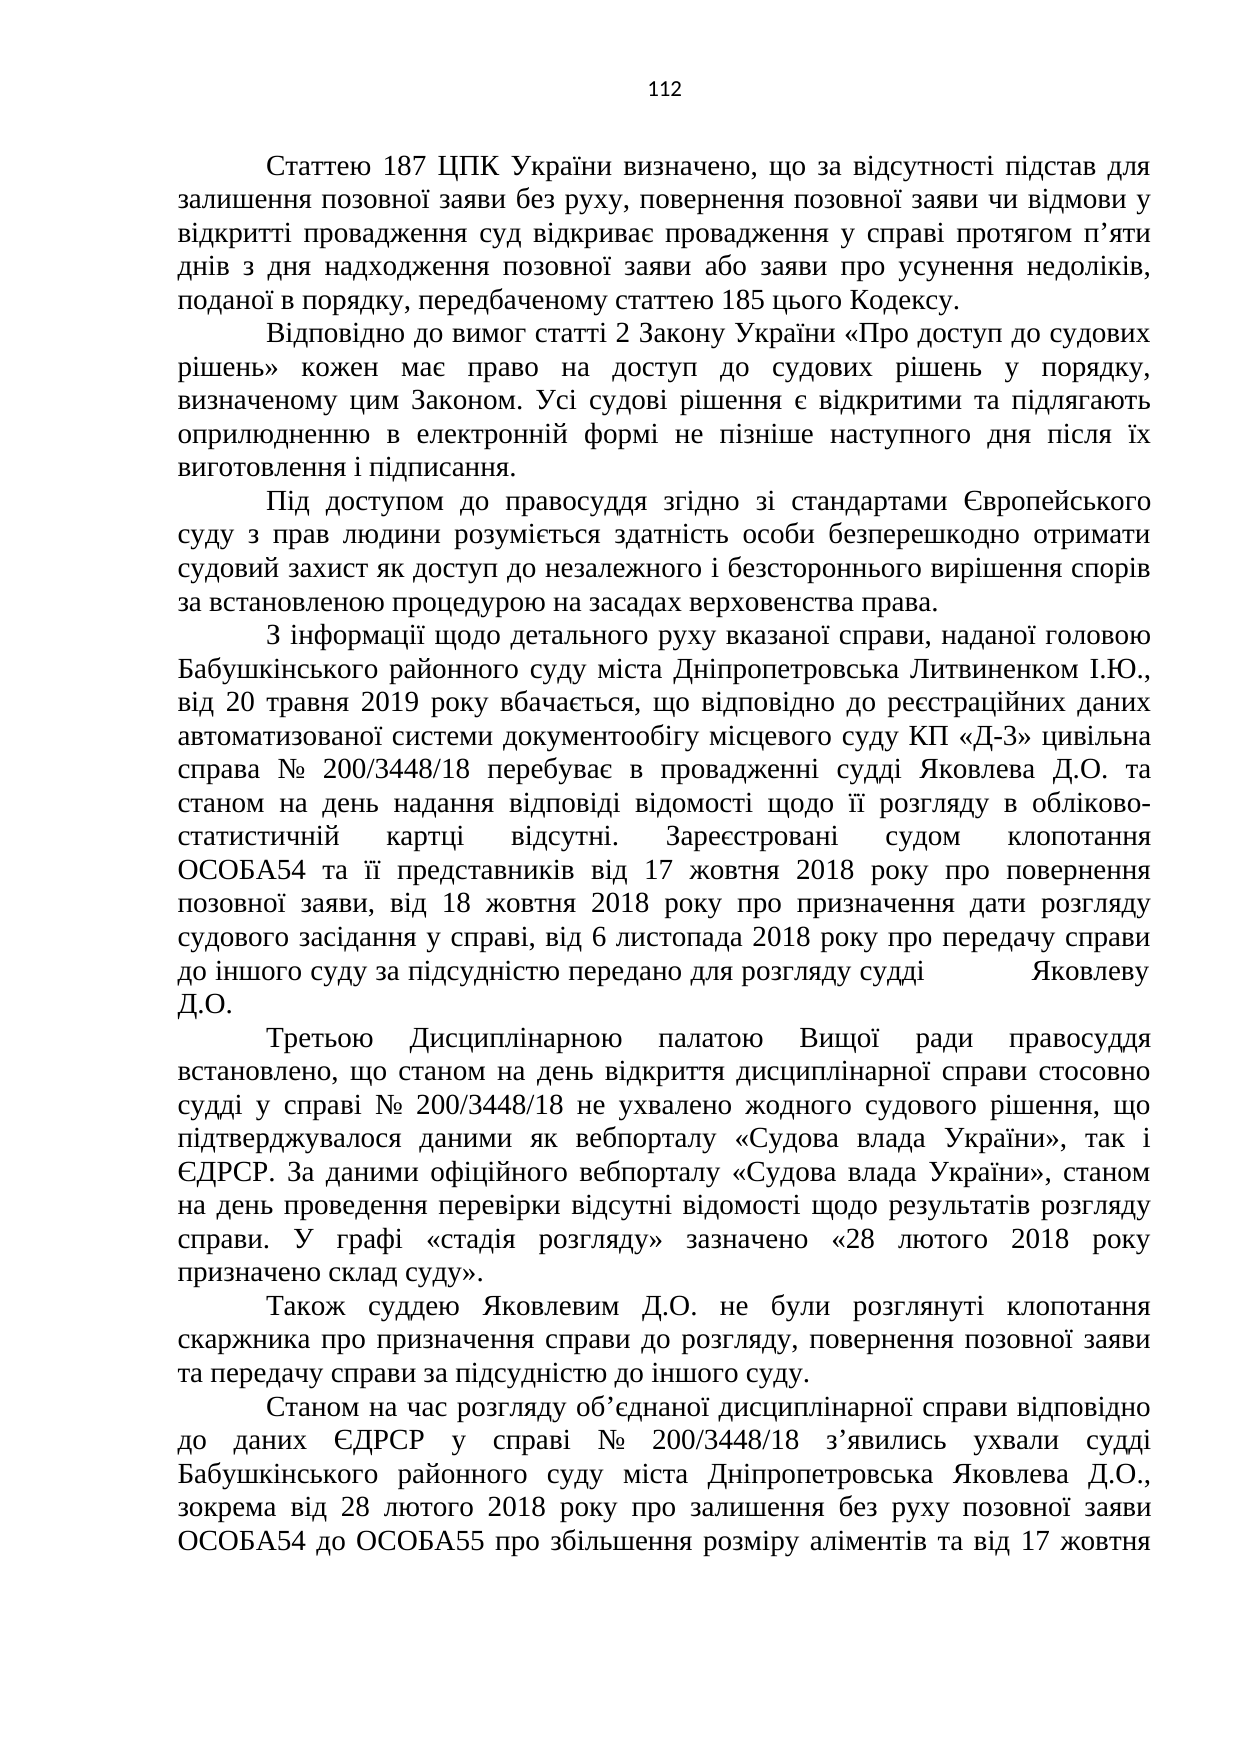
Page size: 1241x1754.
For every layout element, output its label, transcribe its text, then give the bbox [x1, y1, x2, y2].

text Відповідно до вимог статті 2 Закону України «Про доступ до судових рішень» кожен має право на доступ до судових рішень у порядку, визначеному цим Законом. Усі судові рішення є відкритими та підлягають оприлюдненню в електронній формі не пізніше наступного дня після їх виготовлення і підписання. [177, 315, 1152, 483]
text Статтею 187 ЦПК України визначено, що за відсутності підстав для залишення позовної заяви без руху, повернення позовної заяви чи відмови у відкритті провадження суд відкриває провадження у справі протягом п’яти днів з дня надходження позовної заяви або заяви про усунення недоліків, поданої в порядку, передбаченому статтею 185 цього Кодексу. [177, 148, 1152, 315]
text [177, 1389, 1152, 1556]
text Також суддею Яковлевим Д.О. не були розглянуті клопотання скаржника про призначення справи до розгляду, повернення позовної заяви та передачу справи за підсудністю до іншого суду. [177, 1288, 1152, 1389]
text З інформації щодо детального руху вказаної справи, наданої головою Бабушкінського районного суду міста Дніпропетровська Литвиненком І.Ю., від 20 травня 2019 року вбачається, що відповідно до реєстраційних даних автоматизованої системи документообігу місцевого суду КП «Д-3» цивільна справа № 200/3448/18 перебуває в провадженні судді Яковлева Д.О. та станом на день надання відповіді відомості щодо її розгляду в обліково-статистичній картці відсутні. Зареєстровані судом клопотання ОСОБА54 та її представників від 17 жовтня 2018 року про повернення позовної заяви, від 18 жовтня 2018 року про призначення дати розгляду судового засідання у справі, від 6 листопада 2018 року про передачу справи до іншого суду за підсудністю передано для розгляду судді Яковлеву Д.О. [177, 617, 1152, 1020]
text Третьою Дисциплінарною палатою Вищої ради правосуддя встановлено, що станом на день відкриття дисциплінарної справи стосовно судді у справі № 200/3448/18 не ухвалено жодного судового рішення, що підтверджувалося даними як вебпорталу «Судова влада України», так і ЄДРСР. За даними офіційного вебпорталу «Судова влада України», станом на день проведення перевірки відсутні відомості щодо результатів розгляду справи. У графі «стадія розгляду» зазначено «28 лютого 2018 року призначено склад суду». [177, 1020, 1152, 1288]
text Під доступом до правосуддя згідно зі стандартами Європейського суду з прав людини розуміється здатність особи безперешкодно отримати судовий захист як доступ до незалежного і безстороннього вирішення спорів за встановленою процедурою на засадах верховенства права. [177, 483, 1152, 617]
